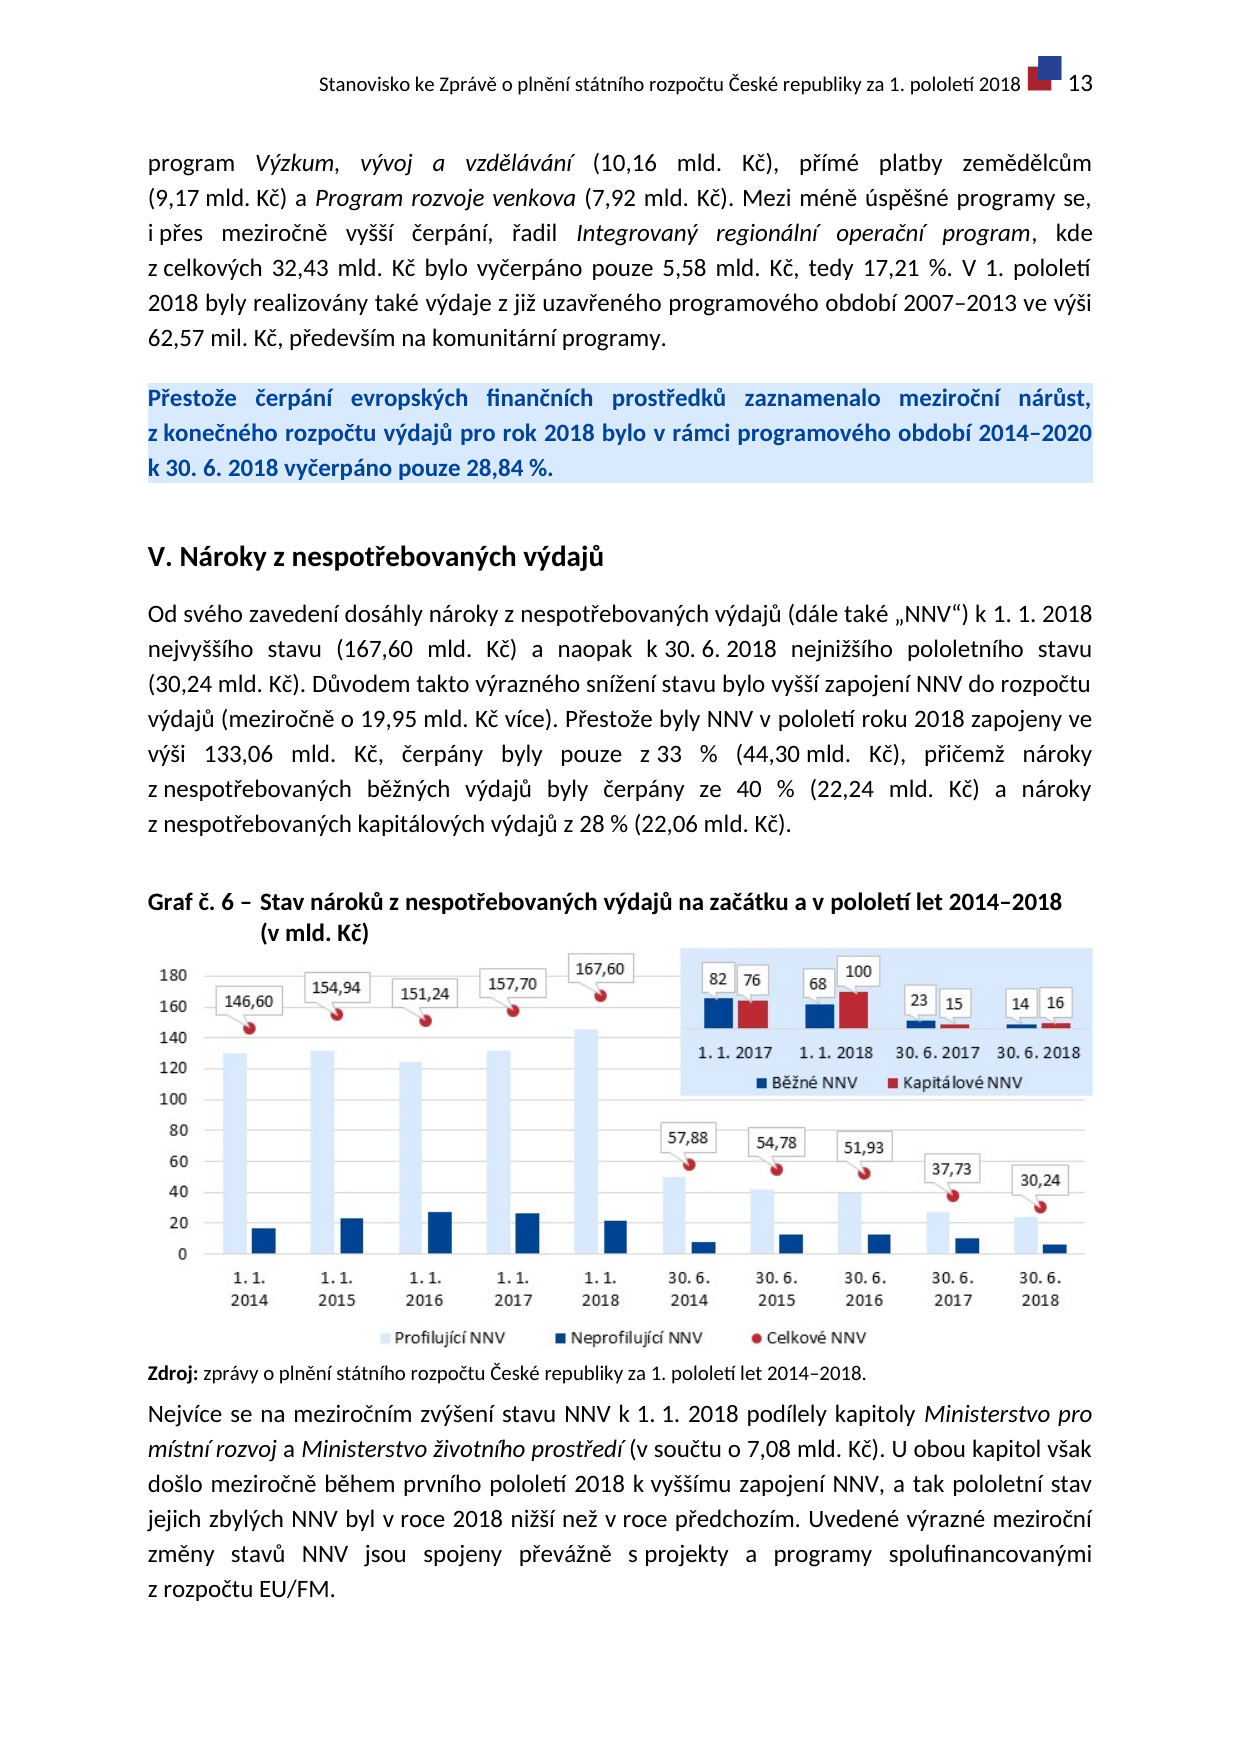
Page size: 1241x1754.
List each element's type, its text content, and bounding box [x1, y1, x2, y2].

text Nejvíce se na meziročním zvýšení stavu NNV k 1. 1. 2018 podílely kapitoly Ministerstvo pro místní rozvoj a Ministerstvo životního prostředí (v součtu o 7,08 mld. Kč). U obou kapitol však došlo meziročně během prvního pololetí 2018 k vyššímu zapojení NNV, a tak pololetní stav jejich zbylých NNV byl v roce 2018 nižší než v roce předchozím. Uvedené výrazné meziroční změny stavů NNV jsou spojeny převážně s projekty a programy spolufinancovanými z rozpočtu EU/FM. [148, 1398, 1093, 1604]
subtitle V. Nároky z nespotřebovaných výdajů [148, 538, 1093, 573]
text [148, 148, 1093, 353]
text Přestože čerpání evropských finančních prostředků zaznamenalo meziroční nárůst, z konečného rozpočtu výdajů pro rok 2018 bylo v rámci programového období 2014–2020 k 30. 6. 2018 vyčerpáno pouze 28,84 %. [148, 383, 1093, 483]
text Graf č. 6 – Stav nároků z nespotřebovaných výdajů na začátku a v pololetí let 2014–2018 [148, 886, 1093, 917]
picture [147, 947, 1093, 1361]
text Od svého zavedení dosáhly nároky z nespotřebovaných výdajů (dále také „NNV“) k 1. 1. 2018 nejvyššího stavu (167,60 mld. Kč) a naopak k 30. 6. 2018 nejnižšího pololetního stavu (30,24 mld. Kč). Důvodem takto výrazného snížení stavu bylo vyšší zapojení NNV do rozpočtu výdajů (meziročně o 19,95 mld. Kč více). Přestože byly NNV v pololetí roku 2018 zapojeny ve výši 133,06 mld. Kč, čerpány byly pouze z 33 % (44,30 mld. Kč), přičemž nároky z nespotřebovaných běžných výdajů byly čerpány ze 40 % (22,24 mld. Kč) a nároky z nespotřebovaných kapitálových výdajů z 28 % (22,06 mld. Kč). [148, 598, 1093, 839]
text Zdroj: zprávy o plnění státního rozpočtu České republiky za 1. pololetí let 2014–2018. [148, 1361, 1093, 1386]
picture [1027, 56, 1062, 92]
text (v mld. Kč) [148, 917, 1093, 947]
